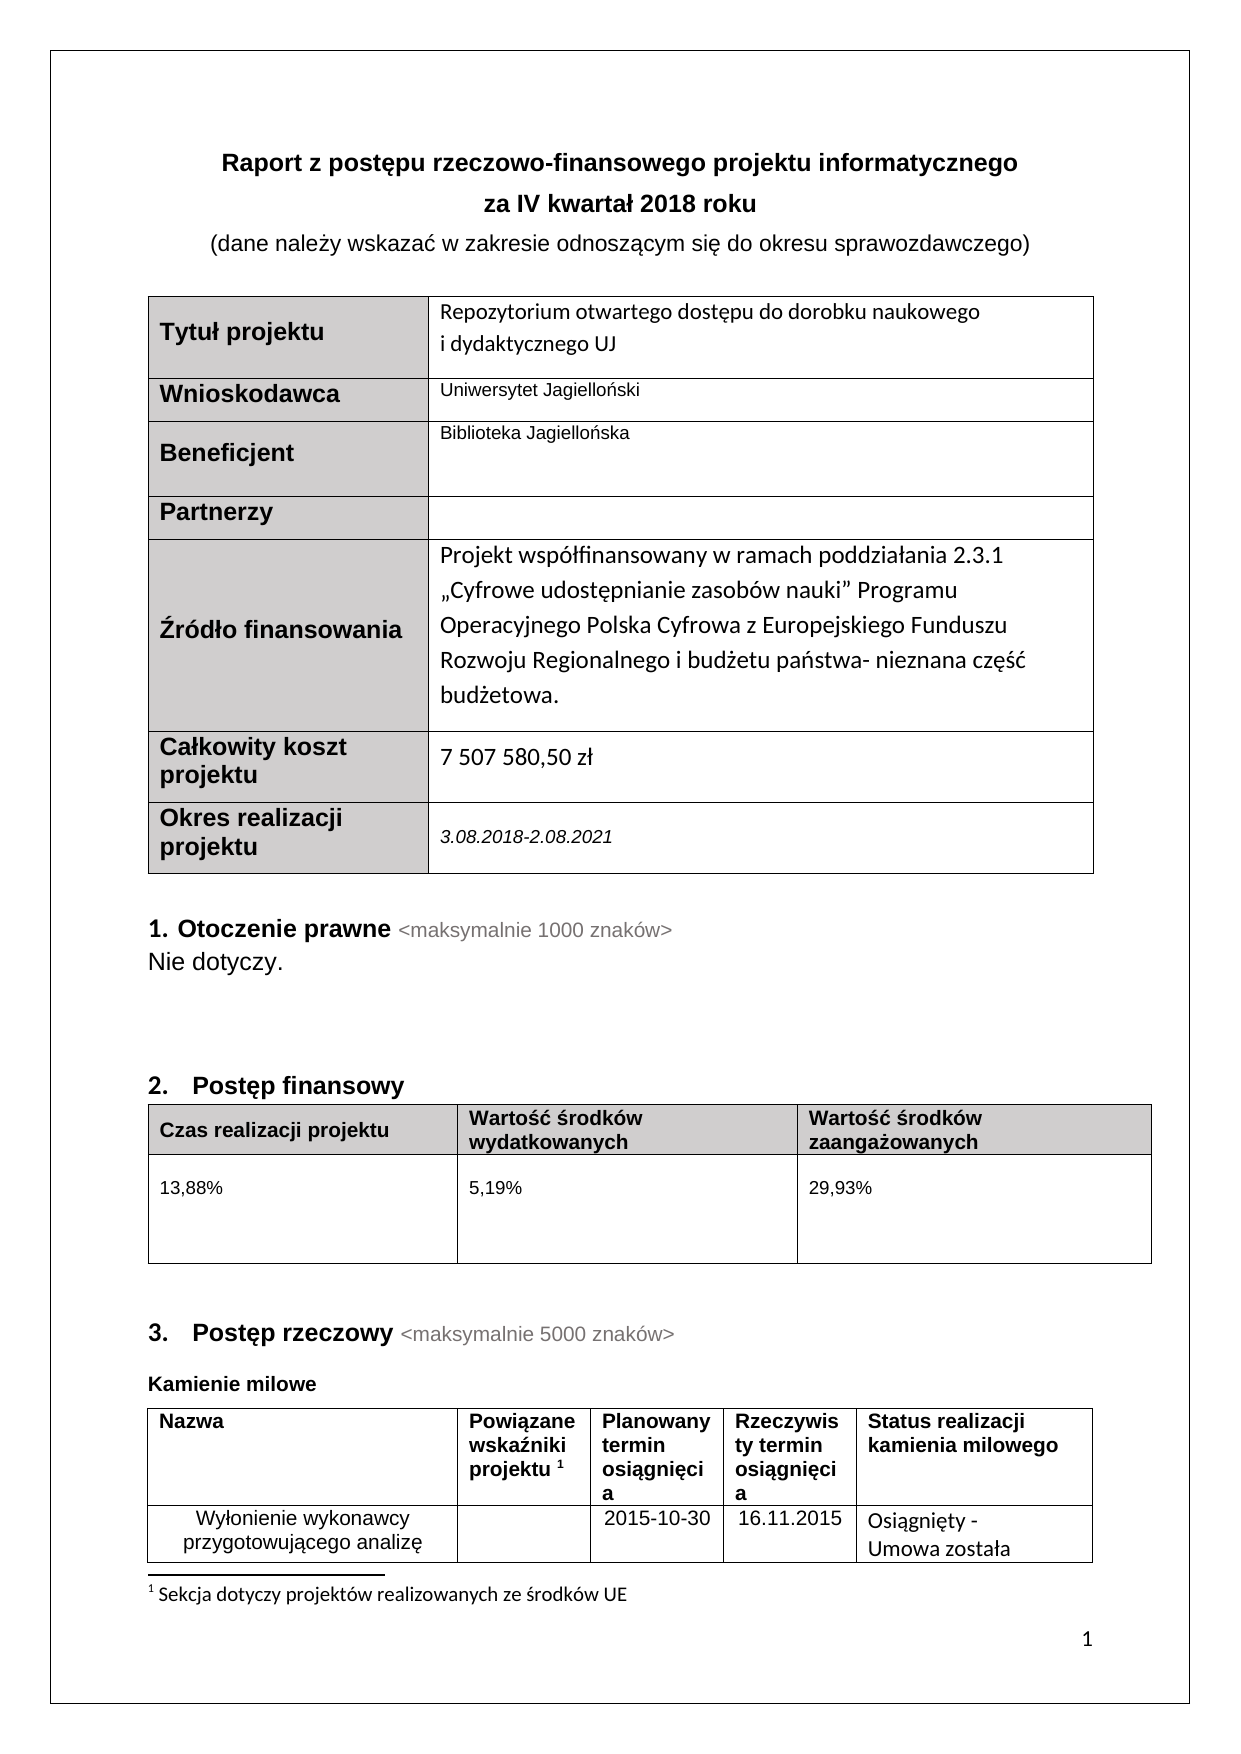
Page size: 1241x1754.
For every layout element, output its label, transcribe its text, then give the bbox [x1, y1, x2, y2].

table_cell 16.11.2015 [724, 1506, 856, 1562]
table_cell Partnerzy [149, 497, 428, 539]
table_header Planowany termin osiągnięcia [591, 1409, 723, 1505]
table_cell Źródło finansowania [149, 540, 428, 731]
subtitle za IV kwartał 2018 roku [148, 189, 1093, 217]
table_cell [857, 1506, 1092, 1562]
table_cell Projekt współfinansowany w ramach poddziałania 2.3.1 „Cyfrowe udostępnianie zasobów nauki” Programu Operacyjnego Polska Cyfrowa z Europejskiego Funduszu Rozwoju Regionalnego i budżetu państwa- nieznana część budżetowa. [429, 540, 1093, 731]
table_cell Całkowity koszt projektu [149, 732, 428, 802]
table_cell [458, 1506, 590, 1562]
table_header Tytuł projektu [149, 297, 428, 378]
table_cell 3.08.2018-2.08.2021 [429, 803, 1093, 873]
table_cell Uniwersytet Jagielloński [429, 379, 1093, 421]
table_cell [148, 1506, 457, 1562]
table_cell 29,93% [798, 1155, 1151, 1263]
table_header Czas realizacji projektu [149, 1105, 457, 1154]
subtitle Postęp finansowy [148, 1068, 1093, 1102]
table_cell Wnioskodawca [149, 379, 428, 421]
table_cell 2015-10-30 [591, 1506, 723, 1562]
text (dane należy wskazać w zakresie odnoszącym się do okresu sprawozdawczego) [148, 230, 1093, 256]
subtitle Postęp rzeczowy <maksymalnie 5000 znaków> [148, 1315, 1093, 1348]
table_header Nazwa [148, 1409, 457, 1505]
table_header Powiązane wskaźniki projektu [458, 1409, 590, 1505]
table_cell [429, 497, 1093, 539]
table_cell Beneficjent [149, 422, 428, 496]
table_header Rzeczywisty termin osiągnięcia [724, 1409, 856, 1505]
table_cell Biblioteka Jagiellońska [429, 422, 1093, 496]
table_header Wartość środków wydatkowanych [458, 1105, 797, 1154]
text Nie dotyczy. [148, 947, 1093, 976]
table_cell Okres realizacji projektu [149, 803, 428, 873]
table_cell 13,88% [149, 1155, 457, 1263]
table_header Status realizacji kamienia milowego [857, 1409, 1092, 1505]
subtitle Raport z postępu rzeczowo-finansowego projektu informatycznego [148, 147, 1093, 176]
table_header Wartość środków zaangażowanych [798, 1105, 1151, 1154]
table_cell 5,19% [458, 1155, 797, 1263]
subtitle Otoczenie prawne <maksymalnie 1000 znaków> [148, 911, 1063, 944]
table_header Repozytorium otwartego dostępu do dorobku naukowego i dydaktycznego UJ [429, 297, 1093, 378]
text Kamienie milowe [148, 1371, 1093, 1395]
table_cell 7 507 580,50 zł [429, 732, 1093, 802]
